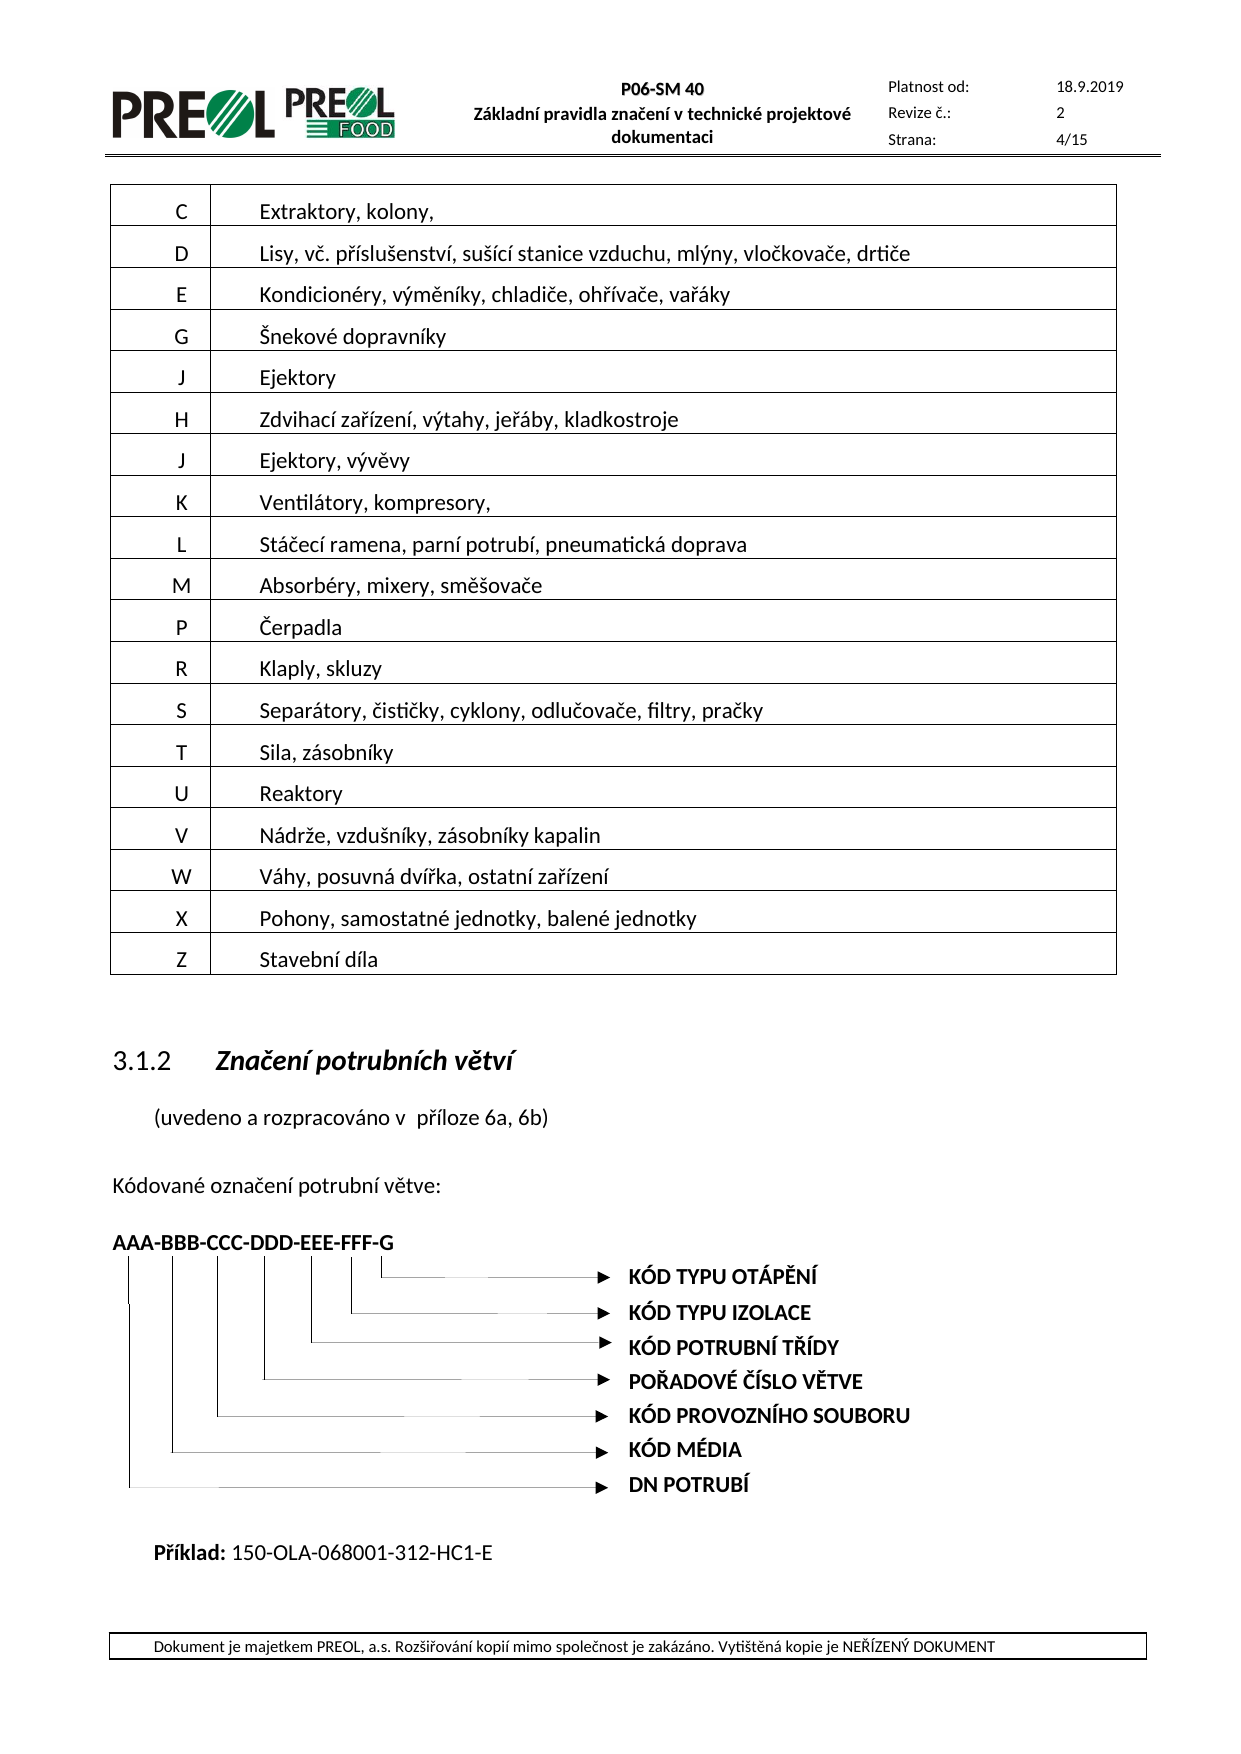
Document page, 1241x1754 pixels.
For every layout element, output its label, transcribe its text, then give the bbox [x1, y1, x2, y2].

table_cell Klaply, skluzy [211, 642, 1116, 682]
table_cell W [111, 850, 210, 890]
table_cell G [111, 310, 210, 350]
table_cell Čerpadla [211, 600, 1116, 641]
table_cell Lisy, vč. příslušenství, sušící stanice vzduchu, mlýny, vločkovače, drtiče [211, 226, 1116, 267]
table_cell S [111, 684, 210, 724]
text AAA-BBB-CCC-DDD-EEE-FFF-G [112, 1228, 1144, 1256]
table_cell Stáčecí ramena, parní potrubí, pneumatická doprava [211, 517, 1116, 558]
table_cell L [111, 517, 210, 558]
table_cell Ejektory [211, 351, 1116, 392]
table_cell J [111, 351, 210, 392]
table_cell H [111, 393, 210, 433]
table_cell Extraktory, kolony, [211, 185, 1116, 225]
table_cell T [111, 725, 210, 766]
table_cell Zdvihací zařízení, výtahy, jeřáby, kladkostroje [211, 393, 1116, 433]
table_cell Absorbéry, mixery, směšovače [211, 559, 1116, 599]
text KÓD TYPU IZOLACE [555, 1298, 1144, 1326]
table_cell Separátory, čističky, cyklony, odlučovače, filtry, pračky [211, 684, 1116, 724]
table_cell P [111, 600, 210, 641]
table_cell Ejektory, vývěvy [211, 434, 1116, 475]
text DN POTRUBÍ [555, 1470, 1144, 1498]
table_cell K [111, 476, 210, 516]
text Kódované označení potrubní větve: [112, 1172, 1144, 1200]
table_cell R [111, 642, 210, 682]
text KÓD MÉDIA [555, 1435, 1144, 1463]
text KÓD PROVOZNÍHO SOUBORU [555, 1401, 1144, 1429]
text (uvedeno a rozpracováno v příloze 6a, 6b) [112, 1103, 1144, 1131]
table_cell C [111, 185, 210, 225]
text KÓD POTRUBNÍ TŘÍDY [555, 1333, 1144, 1361]
table_cell V [111, 808, 210, 849]
table_cell Šnekové dopravníky [211, 310, 1116, 350]
table_cell Z [111, 933, 210, 973]
text KÓD TYPU OTÁPĚNÍ [555, 1262, 1144, 1290]
subtitle Značení potrubních větví [112, 1042, 1144, 1078]
table_cell X [111, 891, 210, 932]
table_cell Stavební díla [211, 933, 1116, 973]
picture [112, 87, 275, 138]
text POŘADOVÉ ČÍSLO VĚTVE [555, 1367, 1144, 1395]
table_cell Nádrže, vzdušníky, zásobníky kapalin [211, 808, 1116, 849]
table_cell Reaktory [211, 767, 1116, 807]
table_cell Váhy, posuvná dvířka, ostatní zařízení [211, 850, 1116, 890]
table_cell U [111, 767, 210, 807]
table_cell E [111, 268, 210, 308]
table_cell Ventilátory, kompresory, [211, 476, 1116, 516]
table_cell J [111, 434, 210, 475]
picture [282, 85, 398, 140]
table_cell Kondicionéry, výměníky, chladiče, ohřívače, vařáky [211, 268, 1116, 308]
table_cell M [111, 559, 210, 599]
table_cell Sila, zásobníky [211, 725, 1116, 766]
table_cell Pohony, samostatné jednotky, balené jednotky [211, 891, 1116, 932]
table_cell D [111, 226, 210, 267]
text Příklad: 150-OLA-068001-312-HC1-E [112, 1538, 1144, 1566]
